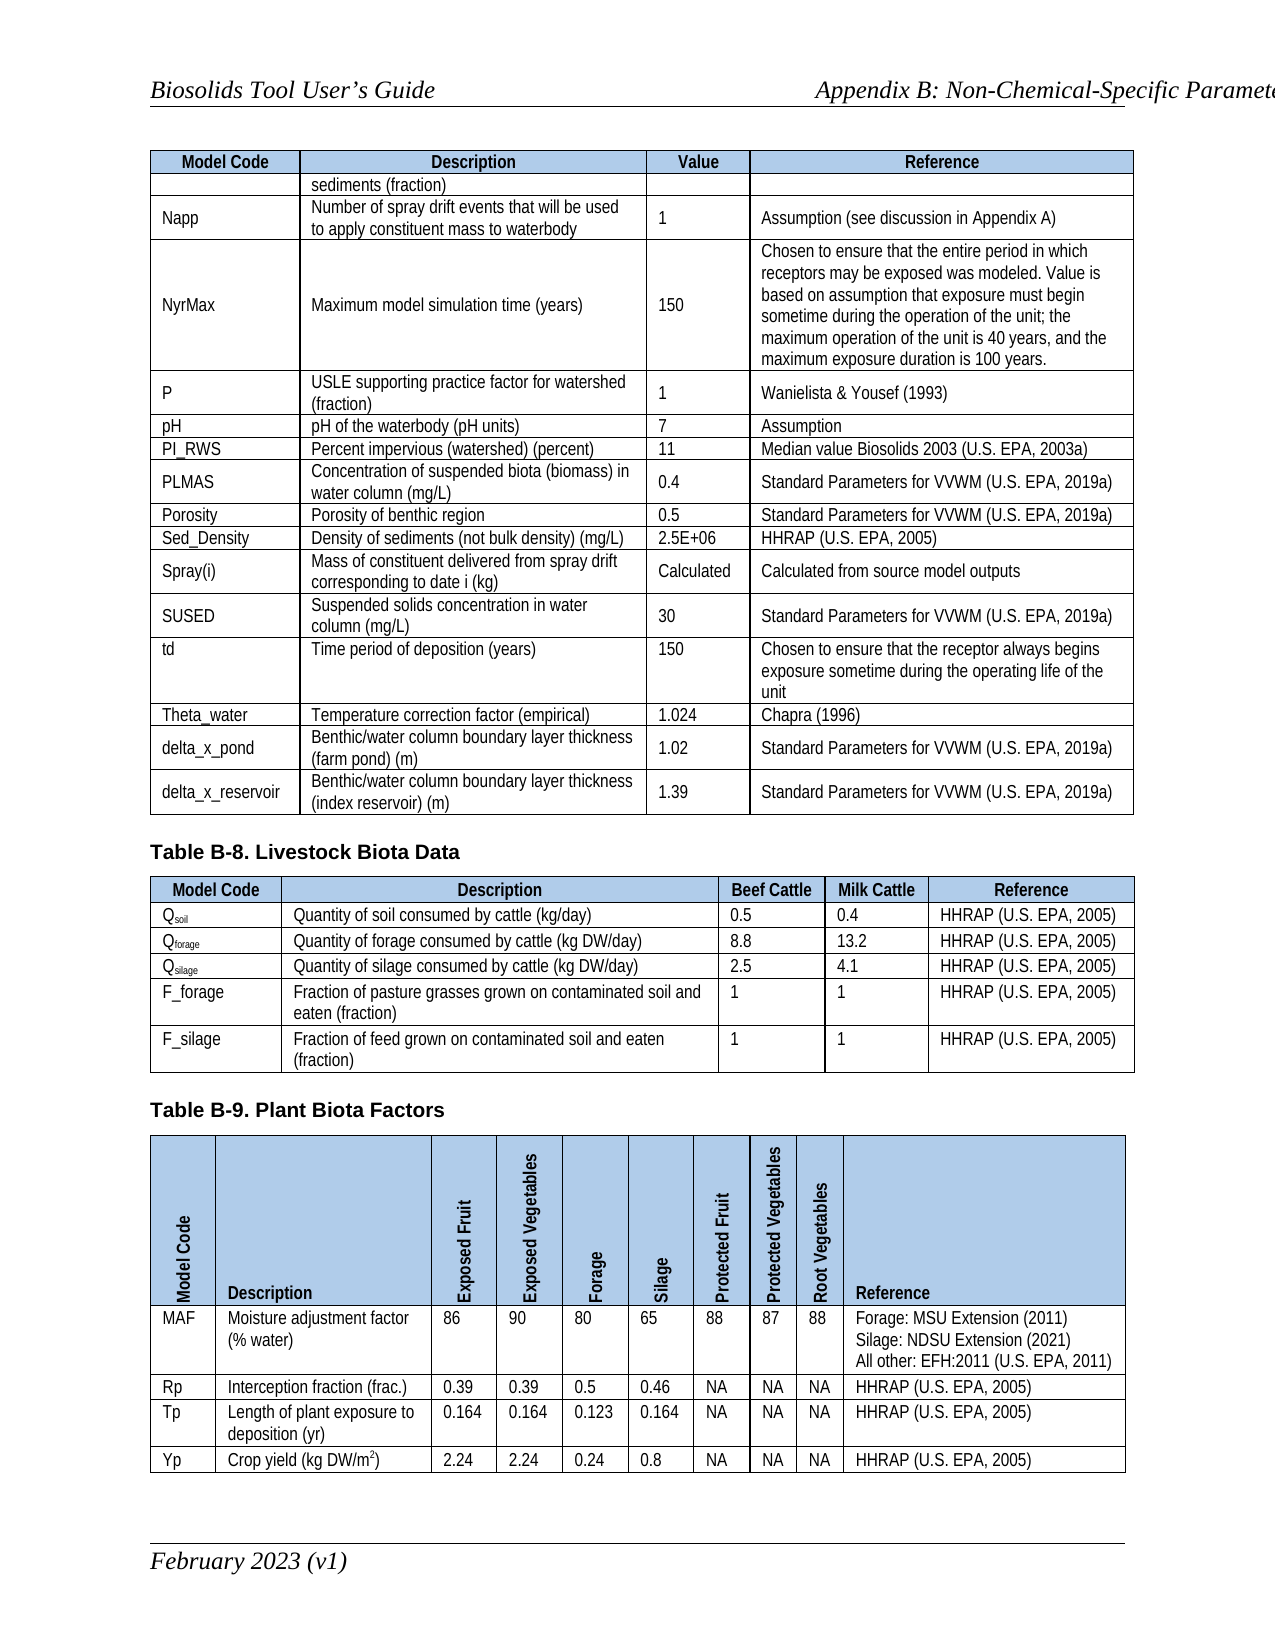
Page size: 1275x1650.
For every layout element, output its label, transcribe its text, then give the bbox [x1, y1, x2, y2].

title Table B-9. Plant Biota Factors [150, 1098, 1125, 1122]
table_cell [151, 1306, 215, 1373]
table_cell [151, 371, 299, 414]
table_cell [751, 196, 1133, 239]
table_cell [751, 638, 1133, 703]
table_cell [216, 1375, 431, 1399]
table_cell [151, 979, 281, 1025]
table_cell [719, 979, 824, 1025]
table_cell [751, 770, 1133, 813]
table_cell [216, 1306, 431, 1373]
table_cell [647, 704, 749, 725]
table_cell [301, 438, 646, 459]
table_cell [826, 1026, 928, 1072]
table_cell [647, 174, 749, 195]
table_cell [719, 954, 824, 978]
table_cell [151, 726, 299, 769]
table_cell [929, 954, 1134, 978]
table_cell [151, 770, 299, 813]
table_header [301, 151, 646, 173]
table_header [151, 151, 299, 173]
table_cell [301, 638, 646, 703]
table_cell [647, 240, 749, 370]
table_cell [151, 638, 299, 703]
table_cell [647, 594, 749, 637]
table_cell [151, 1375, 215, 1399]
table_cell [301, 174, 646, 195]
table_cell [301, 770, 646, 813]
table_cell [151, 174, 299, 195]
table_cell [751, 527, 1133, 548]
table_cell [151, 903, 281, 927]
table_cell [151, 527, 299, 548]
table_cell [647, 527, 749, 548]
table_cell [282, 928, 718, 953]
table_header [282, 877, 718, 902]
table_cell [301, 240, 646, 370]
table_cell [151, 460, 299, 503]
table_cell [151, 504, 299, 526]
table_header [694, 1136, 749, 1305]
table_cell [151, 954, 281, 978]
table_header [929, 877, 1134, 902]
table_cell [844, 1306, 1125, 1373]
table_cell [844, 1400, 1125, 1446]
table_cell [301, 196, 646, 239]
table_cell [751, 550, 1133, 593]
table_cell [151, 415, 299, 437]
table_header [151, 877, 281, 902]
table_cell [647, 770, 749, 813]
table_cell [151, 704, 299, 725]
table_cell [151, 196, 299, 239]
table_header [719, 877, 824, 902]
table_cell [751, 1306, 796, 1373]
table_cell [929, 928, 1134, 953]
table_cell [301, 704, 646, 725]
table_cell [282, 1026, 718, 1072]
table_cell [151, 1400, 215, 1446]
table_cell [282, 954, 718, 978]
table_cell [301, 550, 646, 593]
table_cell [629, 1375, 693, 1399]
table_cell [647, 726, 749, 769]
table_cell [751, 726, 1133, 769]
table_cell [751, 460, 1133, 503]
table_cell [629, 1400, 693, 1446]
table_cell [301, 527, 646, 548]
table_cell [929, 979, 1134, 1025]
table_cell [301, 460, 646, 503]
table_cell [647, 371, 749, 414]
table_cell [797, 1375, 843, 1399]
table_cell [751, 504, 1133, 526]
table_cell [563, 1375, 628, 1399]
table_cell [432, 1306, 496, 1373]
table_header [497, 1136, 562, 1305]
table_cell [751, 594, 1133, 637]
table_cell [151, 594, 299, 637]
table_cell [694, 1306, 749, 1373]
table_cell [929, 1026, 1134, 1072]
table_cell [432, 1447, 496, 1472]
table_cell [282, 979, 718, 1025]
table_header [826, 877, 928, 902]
title Table B-8. Livestock Biota Data [150, 839, 1125, 863]
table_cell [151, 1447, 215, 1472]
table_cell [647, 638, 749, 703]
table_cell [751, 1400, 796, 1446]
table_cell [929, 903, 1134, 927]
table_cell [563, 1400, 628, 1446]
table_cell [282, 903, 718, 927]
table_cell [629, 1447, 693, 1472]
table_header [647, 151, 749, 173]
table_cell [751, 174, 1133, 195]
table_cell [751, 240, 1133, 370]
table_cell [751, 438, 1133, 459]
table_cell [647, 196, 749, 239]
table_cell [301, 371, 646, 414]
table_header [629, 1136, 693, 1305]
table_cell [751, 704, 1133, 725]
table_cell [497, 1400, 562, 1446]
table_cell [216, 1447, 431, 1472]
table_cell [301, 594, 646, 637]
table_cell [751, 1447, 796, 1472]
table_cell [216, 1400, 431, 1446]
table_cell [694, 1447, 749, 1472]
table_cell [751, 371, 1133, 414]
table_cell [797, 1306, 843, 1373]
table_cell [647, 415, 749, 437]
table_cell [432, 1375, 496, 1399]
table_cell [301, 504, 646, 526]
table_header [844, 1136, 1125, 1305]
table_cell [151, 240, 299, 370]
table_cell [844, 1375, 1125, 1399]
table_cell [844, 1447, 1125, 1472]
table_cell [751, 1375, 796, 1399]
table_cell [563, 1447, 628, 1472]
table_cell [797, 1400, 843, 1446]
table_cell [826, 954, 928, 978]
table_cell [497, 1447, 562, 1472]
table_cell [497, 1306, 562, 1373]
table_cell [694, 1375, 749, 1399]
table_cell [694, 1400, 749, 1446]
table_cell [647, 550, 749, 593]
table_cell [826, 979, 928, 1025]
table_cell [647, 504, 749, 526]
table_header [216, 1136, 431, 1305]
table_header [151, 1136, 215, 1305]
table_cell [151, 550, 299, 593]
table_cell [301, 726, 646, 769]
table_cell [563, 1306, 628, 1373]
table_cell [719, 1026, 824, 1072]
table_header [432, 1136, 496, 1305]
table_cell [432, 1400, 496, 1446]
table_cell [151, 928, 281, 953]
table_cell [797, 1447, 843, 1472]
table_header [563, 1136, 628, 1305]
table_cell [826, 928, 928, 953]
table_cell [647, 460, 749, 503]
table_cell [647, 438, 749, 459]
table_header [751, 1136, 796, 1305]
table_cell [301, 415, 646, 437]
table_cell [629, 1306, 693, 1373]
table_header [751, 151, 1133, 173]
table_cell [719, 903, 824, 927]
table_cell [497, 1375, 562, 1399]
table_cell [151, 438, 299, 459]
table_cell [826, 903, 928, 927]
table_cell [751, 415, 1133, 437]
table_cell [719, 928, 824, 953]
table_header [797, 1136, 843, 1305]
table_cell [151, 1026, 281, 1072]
